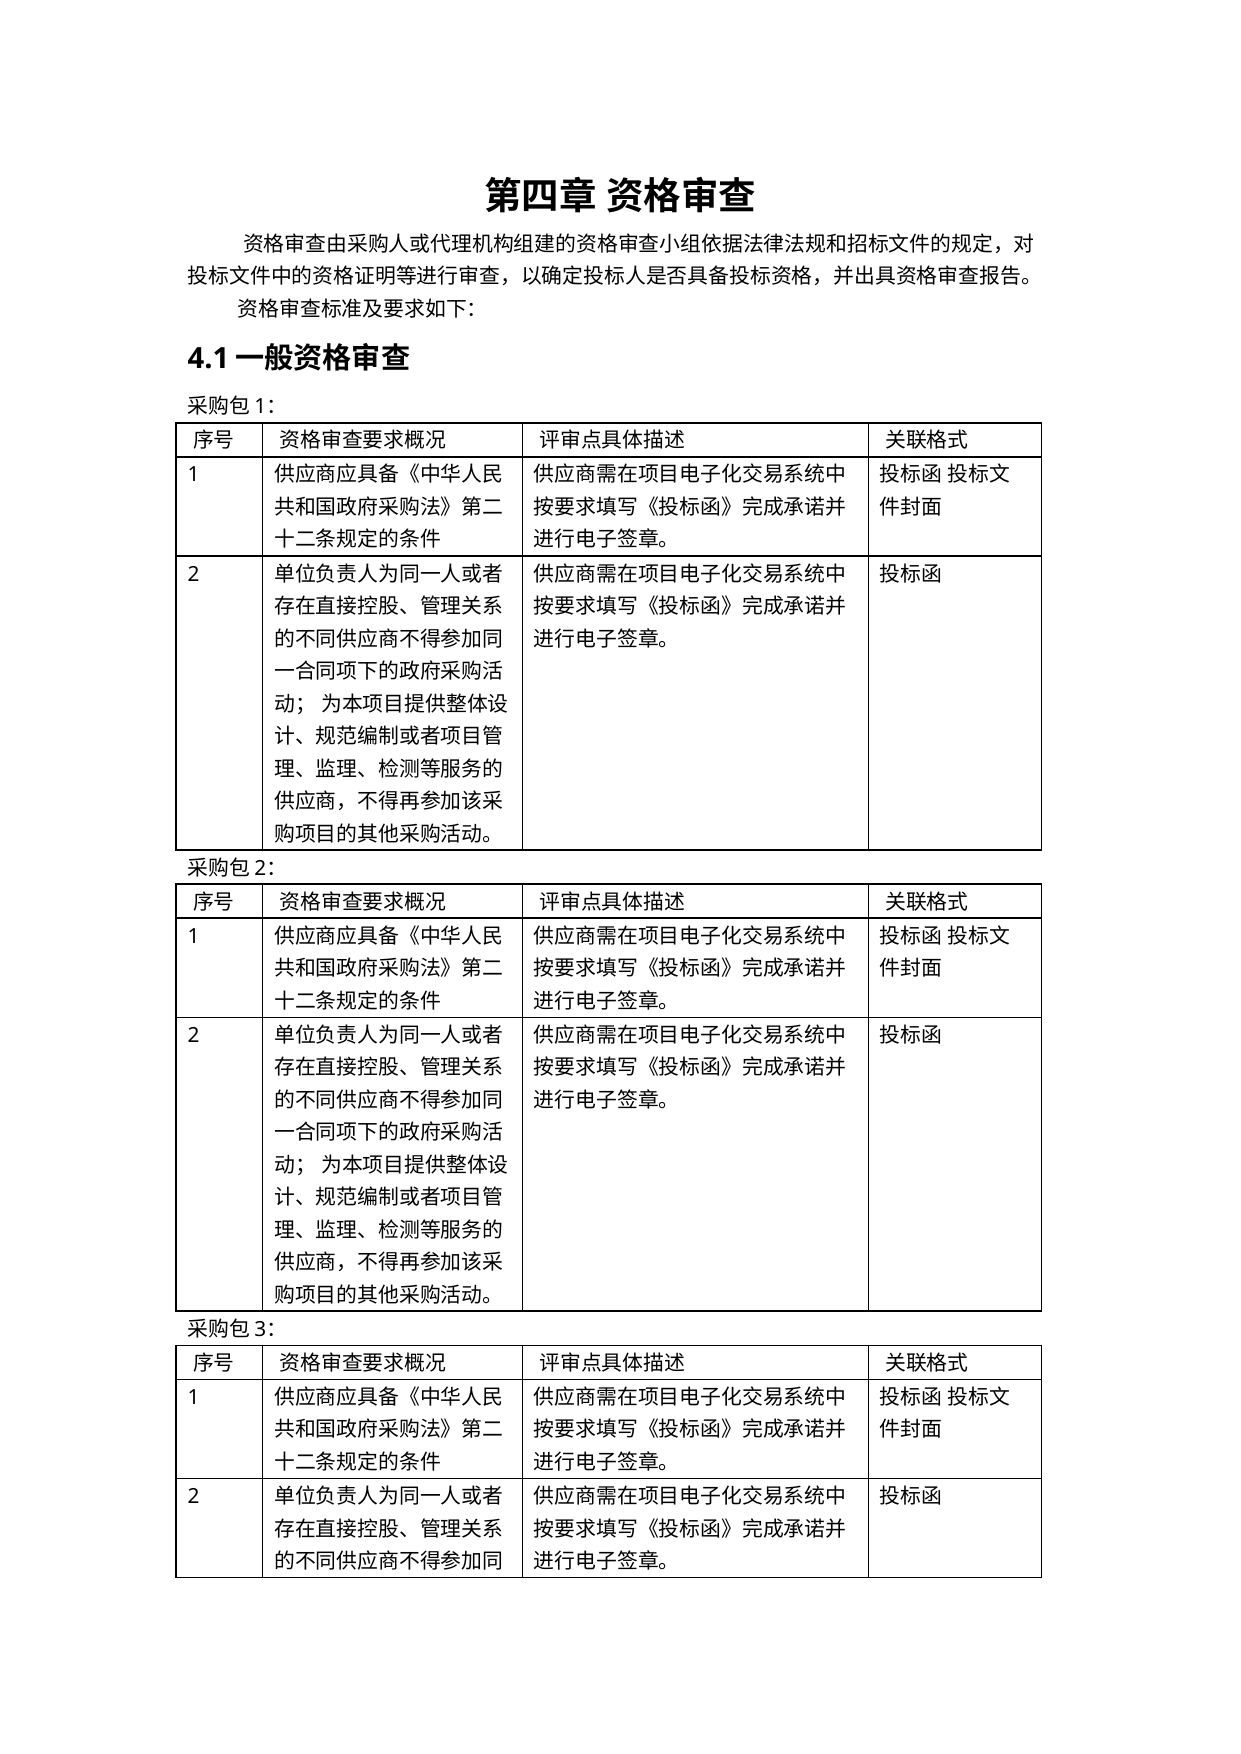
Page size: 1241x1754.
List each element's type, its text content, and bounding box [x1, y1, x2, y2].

table_header 关联格式 [869, 424, 1041, 456]
table_cell 供应商应具备《中华人民共和国政府采购法》第二十二条规定的条件 [263, 919, 522, 1016]
table_cell 供应商需在项目电子化交易系统中按要求填写《投标函》完成承诺并进行电子签章。 [523, 1018, 868, 1310]
table_header 评审点具体描述 [523, 885, 868, 917]
table_header 资格审查要求概况 [263, 885, 522, 917]
text 资格审查标准及要求如下： [187, 292, 1053, 324]
table_cell 供应商应具备《中华人民共和国政府采购法》第二十二条规定的条件 [263, 458, 522, 555]
table_header 关联格式 [869, 1346, 1041, 1378]
table_cell 2 [177, 1018, 262, 1310]
table_header 评审点具体描述 [523, 1346, 868, 1378]
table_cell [523, 1479, 868, 1577]
table_header 序号 [177, 885, 262, 917]
table_cell 2 [177, 1479, 262, 1577]
table_cell 投标函 投标文件封面 [869, 1380, 1041, 1478]
table_cell 单位负责人为同一人或者存在直接控股、管理关系的不同供应商不得参加同一合同项下的政府采购活动； 为本项目提供整体设计、规范编制或者项目管理、监理、检测等服务的供应商，不得再参加该采购项目的其他采购活动。 [263, 557, 522, 849]
text 采购包2： [187, 851, 1053, 883]
table_header 序号 [177, 1346, 262, 1378]
table_header 资格审查要求概况 [263, 424, 522, 456]
table_cell 供应商需在项目电子化交易系统中按要求填写《投标函》完成承诺并进行电子签章。 [523, 1380, 868, 1478]
table_cell 2 [177, 557, 262, 849]
table_cell 供应商需在项目电子化交易系统中按要求填写《投标函》完成承诺并进行电子签章。 [523, 458, 868, 555]
table_header 评审点具体描述 [523, 424, 868, 456]
table_header 序号 [177, 424, 262, 456]
table_cell 单位负责人为同一人或者存在直接控股、管理关系的不同供应商不得参加同一合同项下的政府采购活动； 为本项目提供整体设计、规范编制或者项目管理、监理、检测等服务的供应商，不得再参加该采购项目的其他采购活动。 [263, 1018, 522, 1310]
table_cell 供应商需在项目电子化交易系统中按要求填写《投标函》完成承诺并进行电子签章。 [523, 557, 868, 849]
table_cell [263, 1479, 522, 1577]
table_cell 1 [177, 919, 262, 1016]
table_cell 投标函 [869, 1479, 1041, 1577]
table_cell 投标函 [869, 557, 1041, 849]
text 资格审查由采购人或代理机构组建的资格审查小组依据法律法规和招标文件的规定，对投标文件中的资格证明等进行审查，以确定投标人是否具备投标资格，并出具资格审查报告。 [187, 227, 1053, 292]
table_cell 1 [177, 458, 262, 555]
table_cell 1 [177, 1380, 262, 1478]
text 采购包3： [187, 1312, 1053, 1344]
text 4.1一般资格审查 [187, 324, 1053, 389]
table_cell 供应商应具备《中华人民共和国政府采购法》第二十二条规定的条件 [263, 1380, 522, 1478]
table_cell 投标函 投标文件封面 [869, 919, 1041, 1016]
text 采购包1： [187, 389, 1053, 422]
table_header 关联格式 [869, 885, 1041, 917]
table_header 资格审查要求概况 [263, 1346, 522, 1378]
text 第四章 资格审查 [187, 162, 1053, 227]
table_cell 投标函 投标文件封面 [869, 458, 1041, 555]
table_cell 投标函 [869, 1018, 1041, 1310]
table_cell 供应商需在项目电子化交易系统中按要求填写《投标函》完成承诺并进行电子签章。 [523, 919, 868, 1016]
